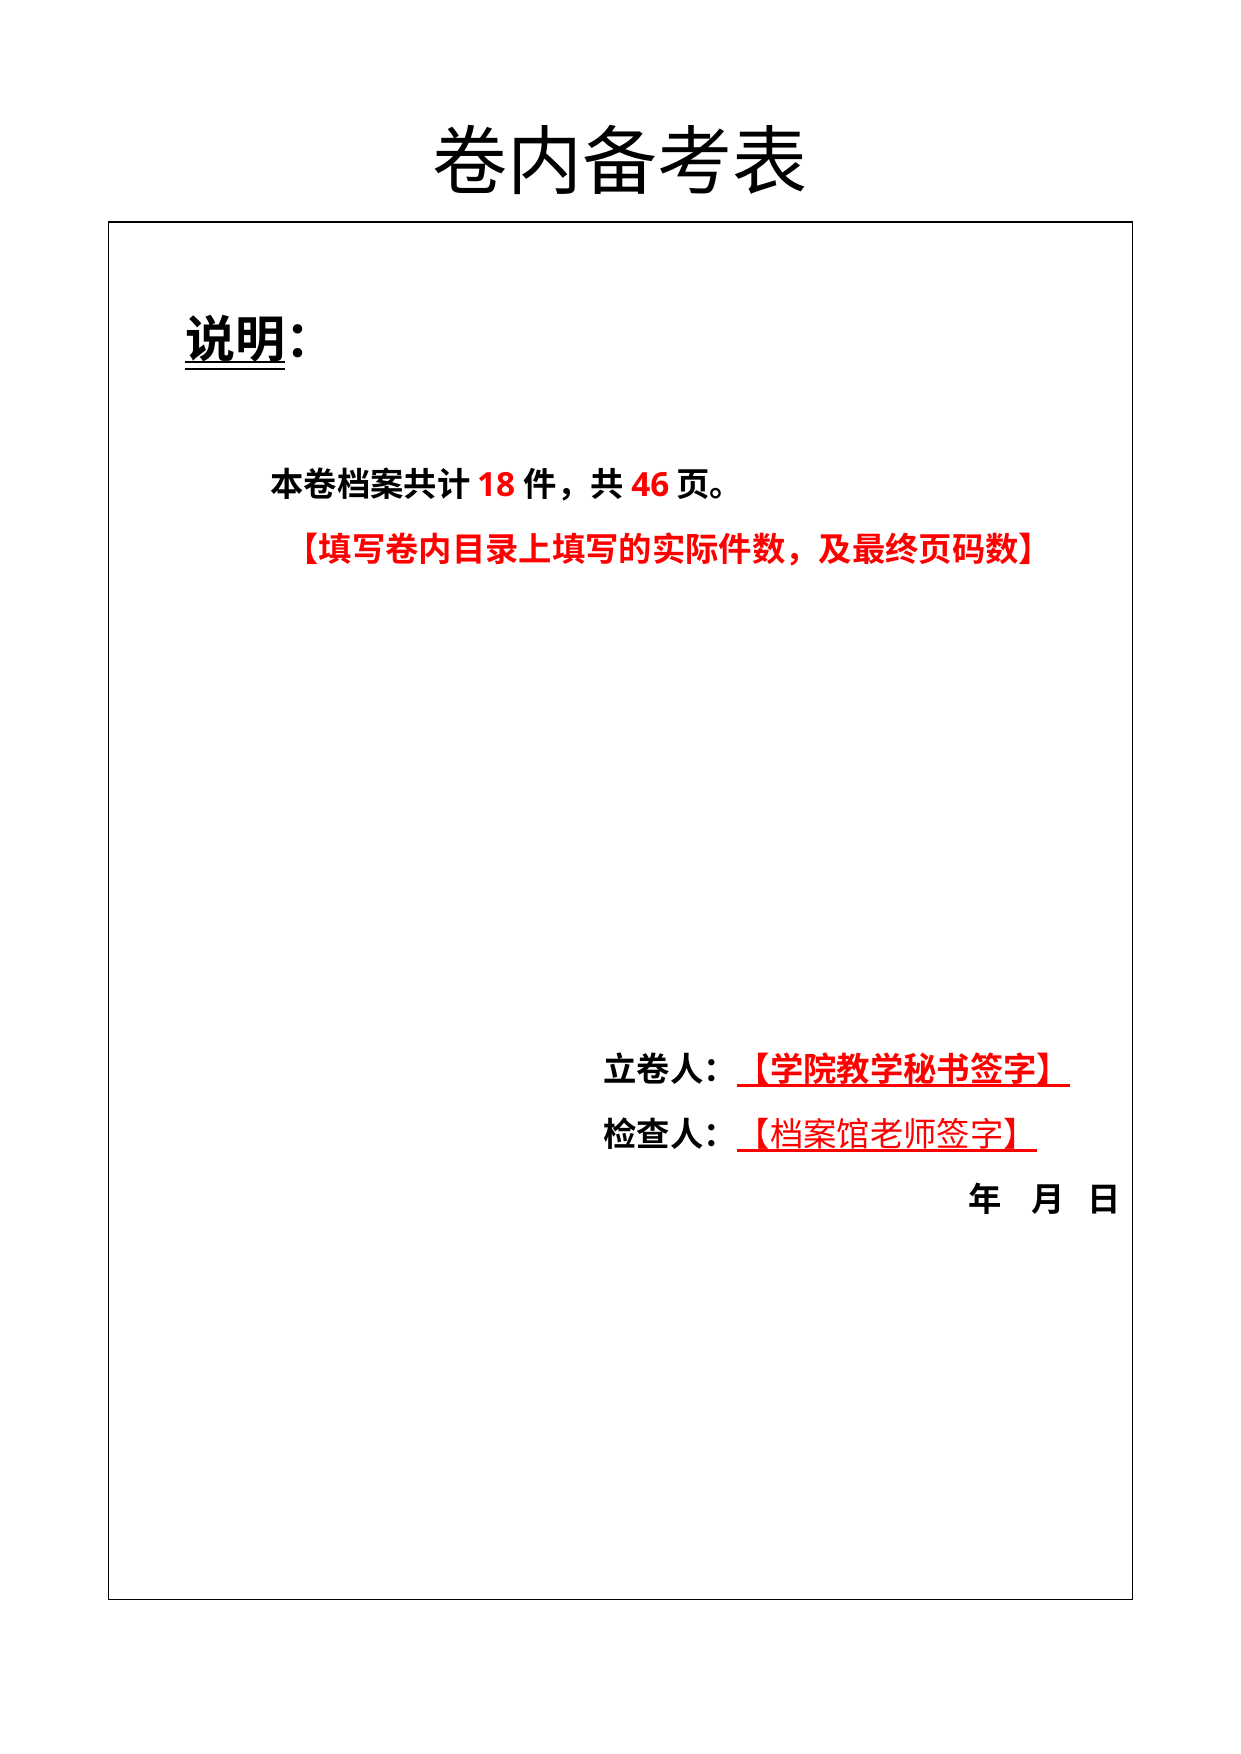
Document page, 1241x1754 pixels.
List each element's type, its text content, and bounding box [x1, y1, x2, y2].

table_header 说明： 本卷档案共计18 件，共 46页。 【填写卷内目录上填写的实际件数，及最终页码数】 立卷人：【学院教学秘书签字】 检查人：【档案馆老师签字】 年 月 日 [109, 223, 1132, 1599]
text 卷内备考表 [148, 91, 1092, 221]
